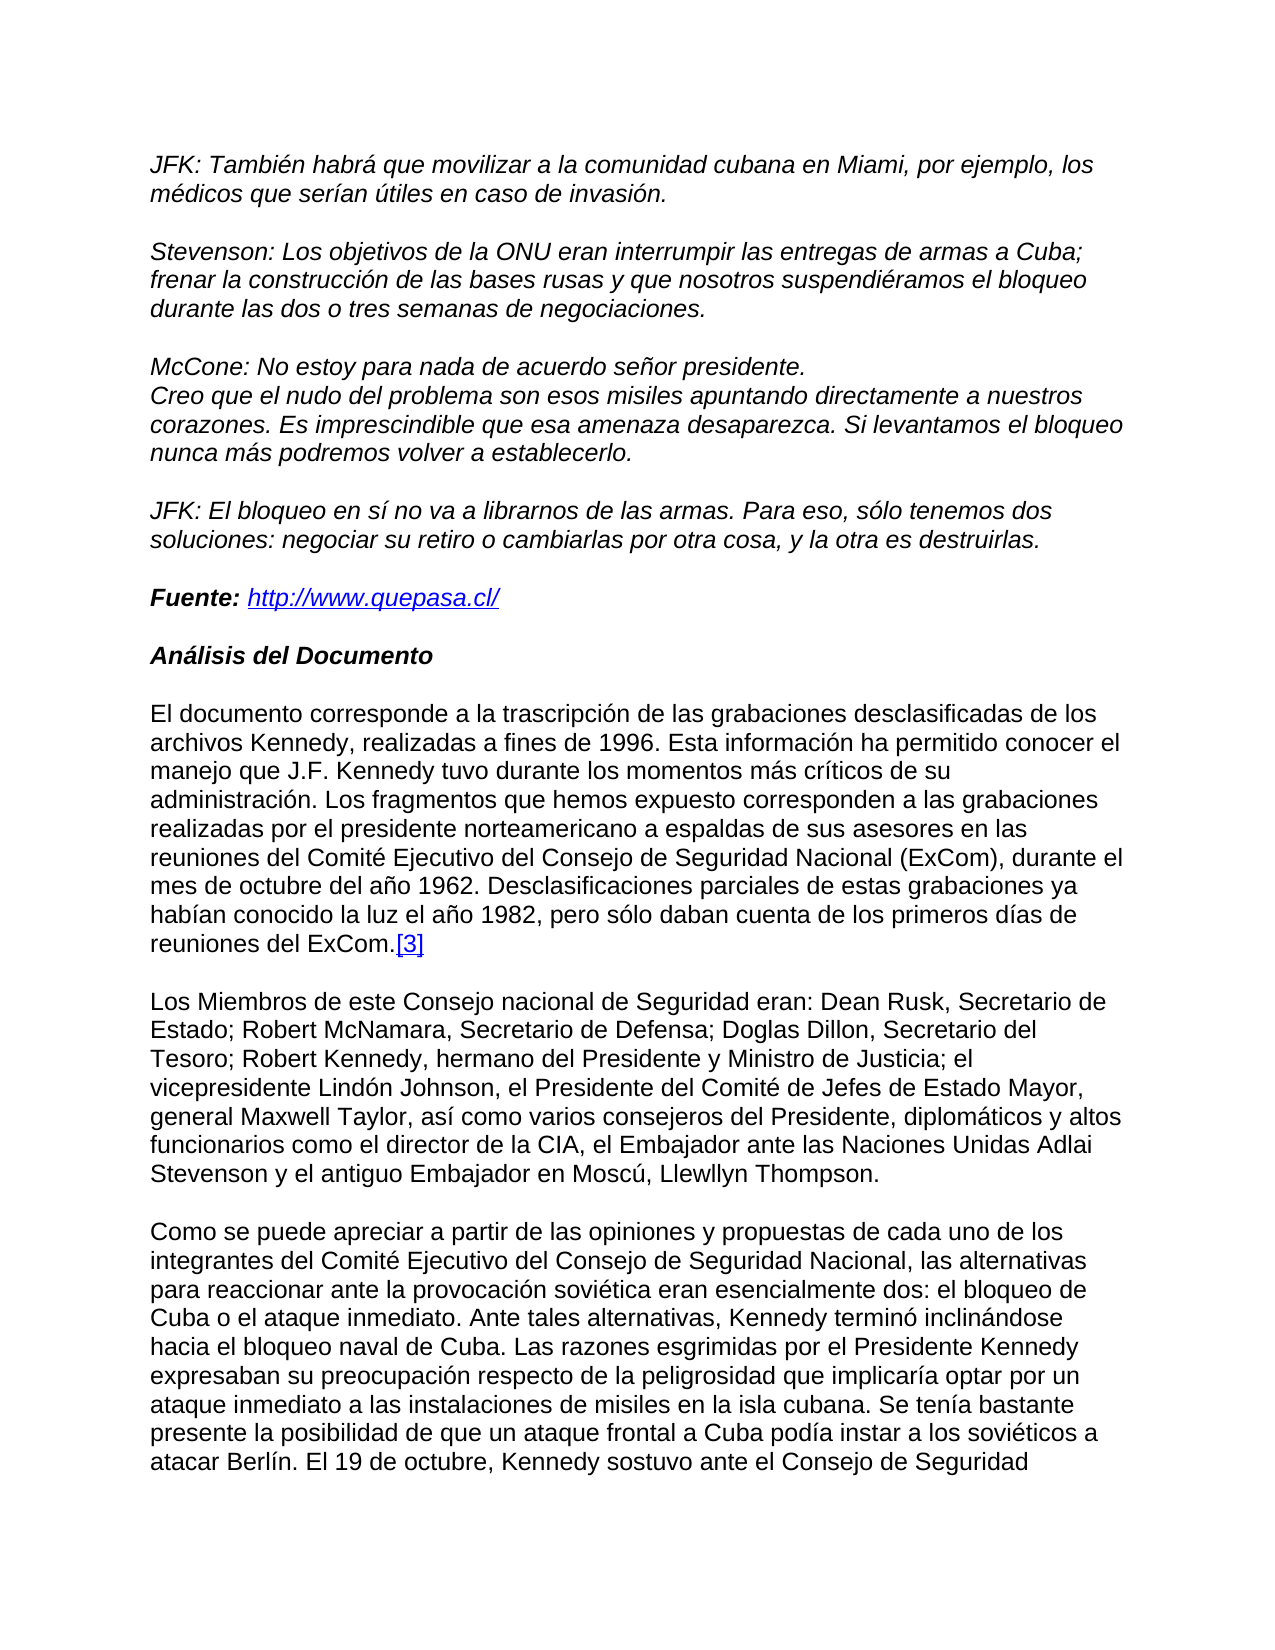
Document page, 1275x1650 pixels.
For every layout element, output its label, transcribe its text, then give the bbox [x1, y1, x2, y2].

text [150, 1217, 1125, 1476]
text McCone: No estoy para nada de acuerdo señor presidente. Creo que el nudo del problema son esos misiles apuntando directamente a nuestros corazones. Es imprescindible que esa amenaza desaparezca. Si levantamos el bloqueo nunca más podremos volver a establecerlo. [150, 352, 1125, 467]
text Stevenson: Los objetivos de la ONU eran interrumpir las entregas de armas a Cuba; frenar la construcción de las bases rusas y que nosotros suspendiéramos el bloqueo durante las dos o tres semanas de negociaciones. [150, 237, 1125, 323]
text El documento corresponde a la trascripción de las grabaciones desclasificadas de los archivos Kennedy, realizadas a fines de 1996. Esta información ha permitido conocer el manejo que J.F. Kennedy tuvo durante los momentos más críticos de su administración. Los fragmentos que hemos expuesto corresponden a las grabaciones realizadas por el presidente norteamericano a espaldas de sus asesores en las reuniones del Comité Ejecutivo del Consejo de Seguridad Nacional (ExCom), durante el mes de octubre del año 1962. Desclasificaciones parciales de estas grabaciones ya habían conocido la luz el año 1982, pero sólo daban cuenta de los primeros días de reuniones del ExCom.[3] [150, 699, 1125, 957]
text JFK: El bloqueo en sí no va a librarnos de las armas. Para eso, sólo tenemos dos soluciones: negociar su retiro o cambiarlas por otra cosa, y la otra es destruirlas. [150, 496, 1125, 554]
text Análisis del Documento [150, 641, 1125, 669]
text Fuente: http://www.quepasa.cl/ [150, 583, 1125, 612]
text Los Miembros de este Consejo nacional de Seguridad eran: Dean Rusk, Secretario de Estado; Robert McNamara, Secretario de Defensa; Doglas Dillon, Secretario del Tesoro; Robert Kennedy, hermano del Presidente y Ministro de Justicia; el vicepresidente Lindón Johnson, el Presidente del Comité de Jefes de Estado Mayor, general Maxwell Taylor, así como varios consejeros del Presidente, diplomáticos y altos funcionarios como el director de la CIA, el Embajador ante las Naciones Unidas Adlai Stevenson y el antiguo Embajador en Moscú, Llewllyn Thompson. [150, 987, 1125, 1188]
text JFK: También habrá que movilizar a la comunidad cubana en Miami, por ejemplo, los médicos que serían útiles en caso de invasión. [150, 150, 1125, 207]
